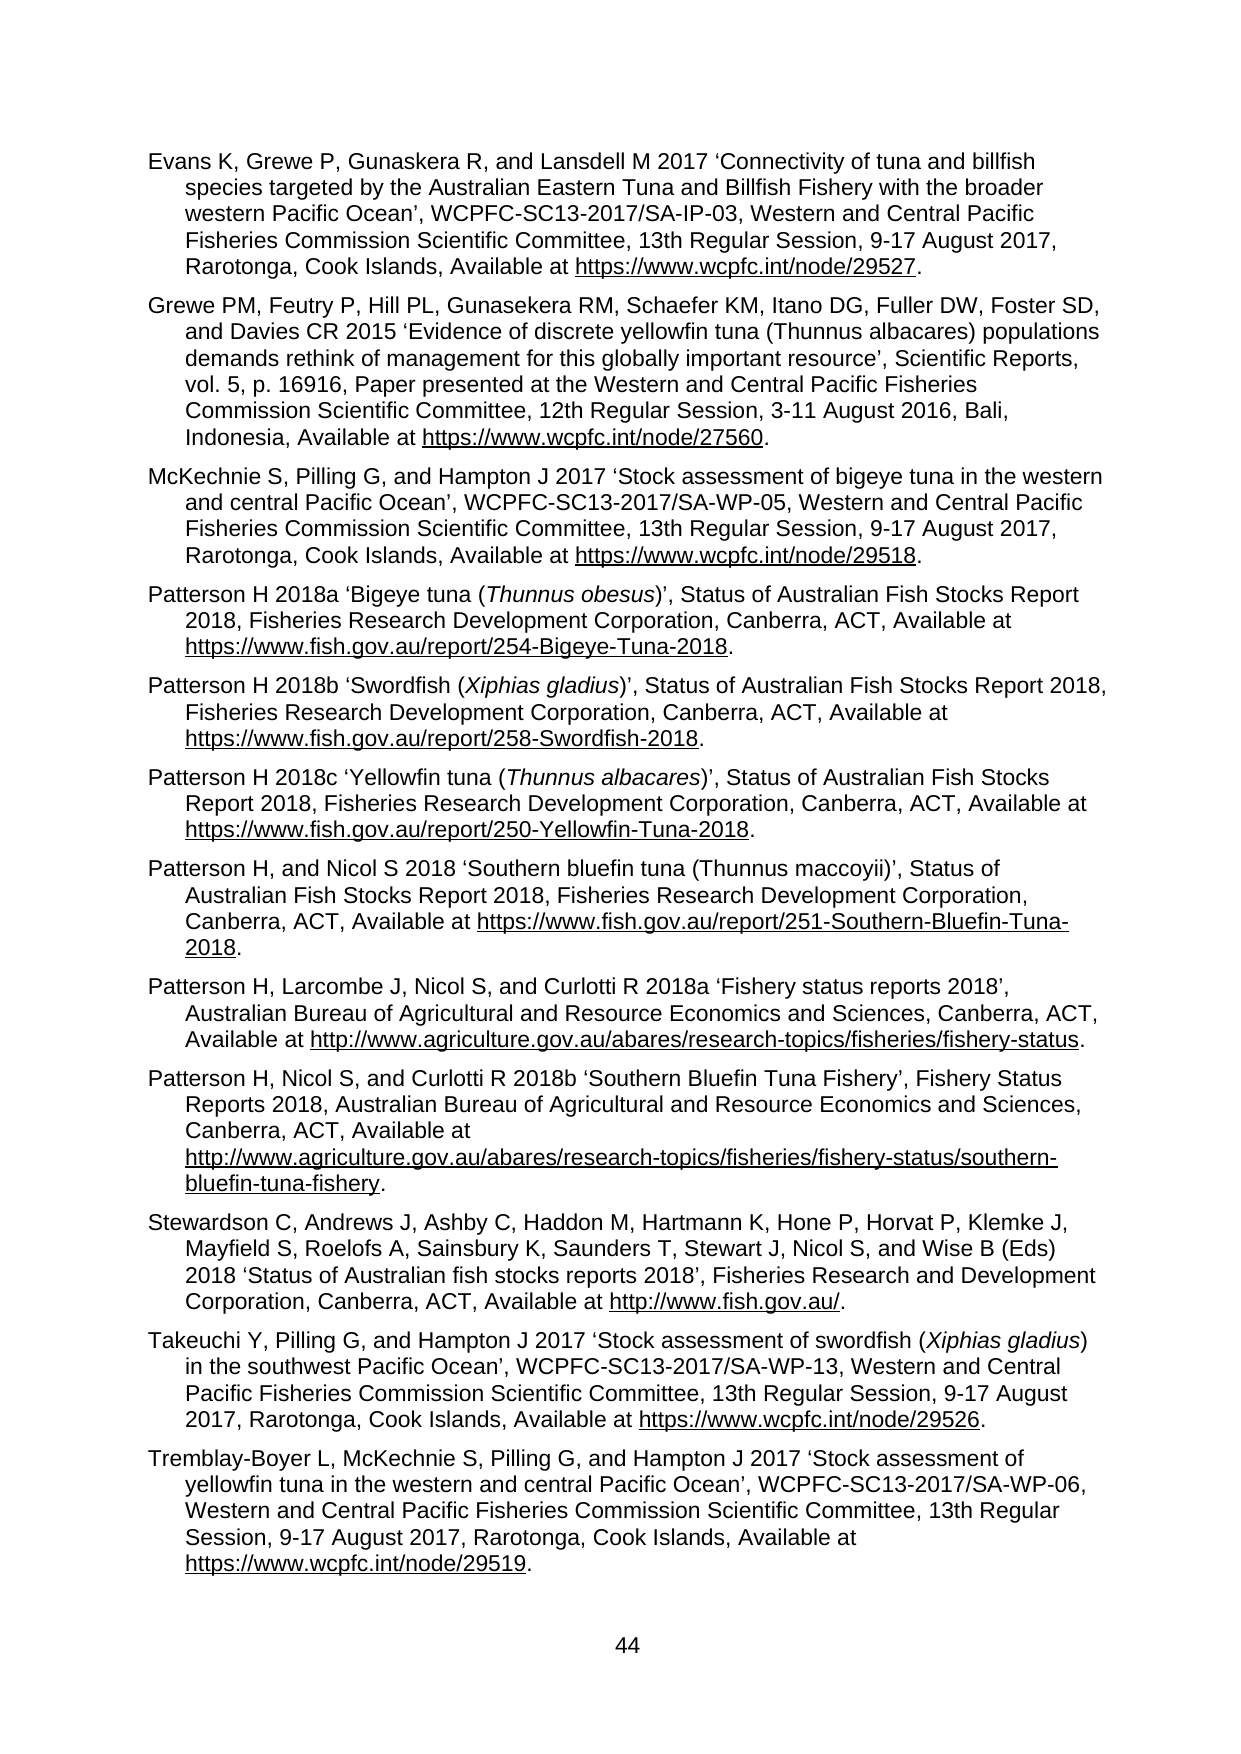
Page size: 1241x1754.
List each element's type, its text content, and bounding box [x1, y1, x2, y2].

text Evans K, Grewe P, Gunaskera R, and Lansdell M 2017 ‘Connectivity of tuna and billfish species targeted by the Australian Eastern Tuna and Billfish Fishery with the broader western Pacific Ocean’, WCPFC-SC13-2017/SA-IP-03, Western and Central Pacific Fisheries Commission Scientific Committee, 13th Regular Session, 9-17 August 2017, Rarotonga, Cook Islands, Available at https://www.wcpfc.int/node/29527. [148, 148, 1107, 279]
text Grewe PM, Feutry P, Hill PL, Gunasekera RM, Schaefer KM, Itano DG, Fuller DW, Foster SD, and Davies CR 2015 ‘Evidence of discrete yellowfin tuna (Thunnus albacares) populations demands rethink of management for this globally important resource’, Scientific Reports, vol. 5, p. 16916, Paper presented at the Western and Central Pacific Fisheries Commission Scientific Committee, 12th Regular Session, 3-11 August 2016, Bali, Indonesia, Available at https://www.wcpfc.int/node/27560. [148, 292, 1107, 450]
text Patterson H 2018a ‘Bigeye tuna (Thunnus obesus)’, Status of Australian Fish Stocks Report 2018, Fisheries Research Development Corporation, Canberra, ACT, Available at https://www.fish.gov.au/report/254-Bigeye-Tuna-2018. [148, 581, 1107, 659]
text Patterson H, Larcombe J, Nicol S, and Curlotti R 2018a ‘Fishery status reports 2018’, Australian Bureau of Agricultural and Resource Economics and Sciences, Canberra, ACT, Available at http://www.agriculture.gov.au/abares/research-topics/fisheries/fishery-status. [148, 973, 1107, 1052]
text Takeuchi Y, Pilling G, and Hampton J 2017 ‘Stock assessment of swordfish (Xiphias gladius) in the southwest Pacific Ocean’, WCPFC-SC13-2017/SA-WP-13, Western and Central Pacific Fisheries Commission Scientific Committee, 13th Regular Session, 9-17 August 2017, Rarotonga, Cook Islands, Available at https://www.wcpfc.int/node/29526. [148, 1327, 1107, 1432]
text Patterson H 2018c ‘Yellowfin tuna (Thunnus albacares)’, Status of Australian Fish Stocks Report 2018, Fisheries Research Development Corporation, Canberra, ACT, Available at https://www.fish.gov.au/report/250-Yellowfin-Tuna-2018. [148, 764, 1107, 843]
text Patterson H 2018b ‘Swordfish (Xiphias gladius)’, Status of Australian Fish Stocks Report 2018, Fisheries Research Development Corporation, Canberra, ACT, Available at https://www.fish.gov.au/report/258-Swordfish-2018. [148, 672, 1107, 751]
text Patterson H, Nicol S, and Curlotti R 2018b ‘Southern Bluefin Tuna Fishery’, Fishery Status Reports 2018, Australian Bureau of Agricultural and Resource Economics and Sciences, Canberra, ACT, Available at http://www.agriculture.gov.au/abares/research-topics/fisheries/fishery-status/southern-bluefin-tuna-fishery. [148, 1065, 1107, 1196]
text Patterson H, and Nicol S 2018 ‘Southern bluefin tuna (Thunnus maccoyii)’, Status of Australian Fish Stocks Report 2018, Fisheries Research Development Corporation, Canberra, ACT, Available at https://www.fish.gov.au/report/251-Southern-Bluefin-Tuna-2018. [148, 855, 1107, 961]
text Tremblay-Boyer L, McKechnie S, Pilling G, and Hampton J 2017 ‘Stock assessment of yellowfin tuna in the western and central Pacific Ocean’, WCPFC-SC13-2017/SA-WP-06, Western and Central Pacific Fisheries Commission Scientific Committee, 13th Regular Session, 9-17 August 2017, Rarotonga, Cook Islands, Available at https://www.wcpfc.int/node/29519. [148, 1445, 1107, 1577]
text McKechnie S, Pilling G, and Hampton J 2017 ‘Stock assessment of bigeye tuna in the western and central Pacific Ocean’, WCPFC-SC13-2017/SA-WP-05, Western and Central Pacific Fisheries Commission Scientific Committee, 13th Regular Session, 9-17 August 2017, Rarotonga, Cook Islands, Available at https://www.wcpfc.int/node/29518. [148, 463, 1107, 568]
text Stewardson C, Andrews J, Ashby C, Haddon M, Hartmann K, Hone P, Horvat P, Klemke J, Mayfield S, Roelofs A, Sainsbury K, Saunders T, Stewart J, Nicol S, and Wise B (Eds) 2018 ‘Status of Australian fish stocks reports 2018’, Fisheries Research and Development Corporation, Canberra, ACT, Available at http://www.fish.gov.au/. [148, 1209, 1107, 1314]
